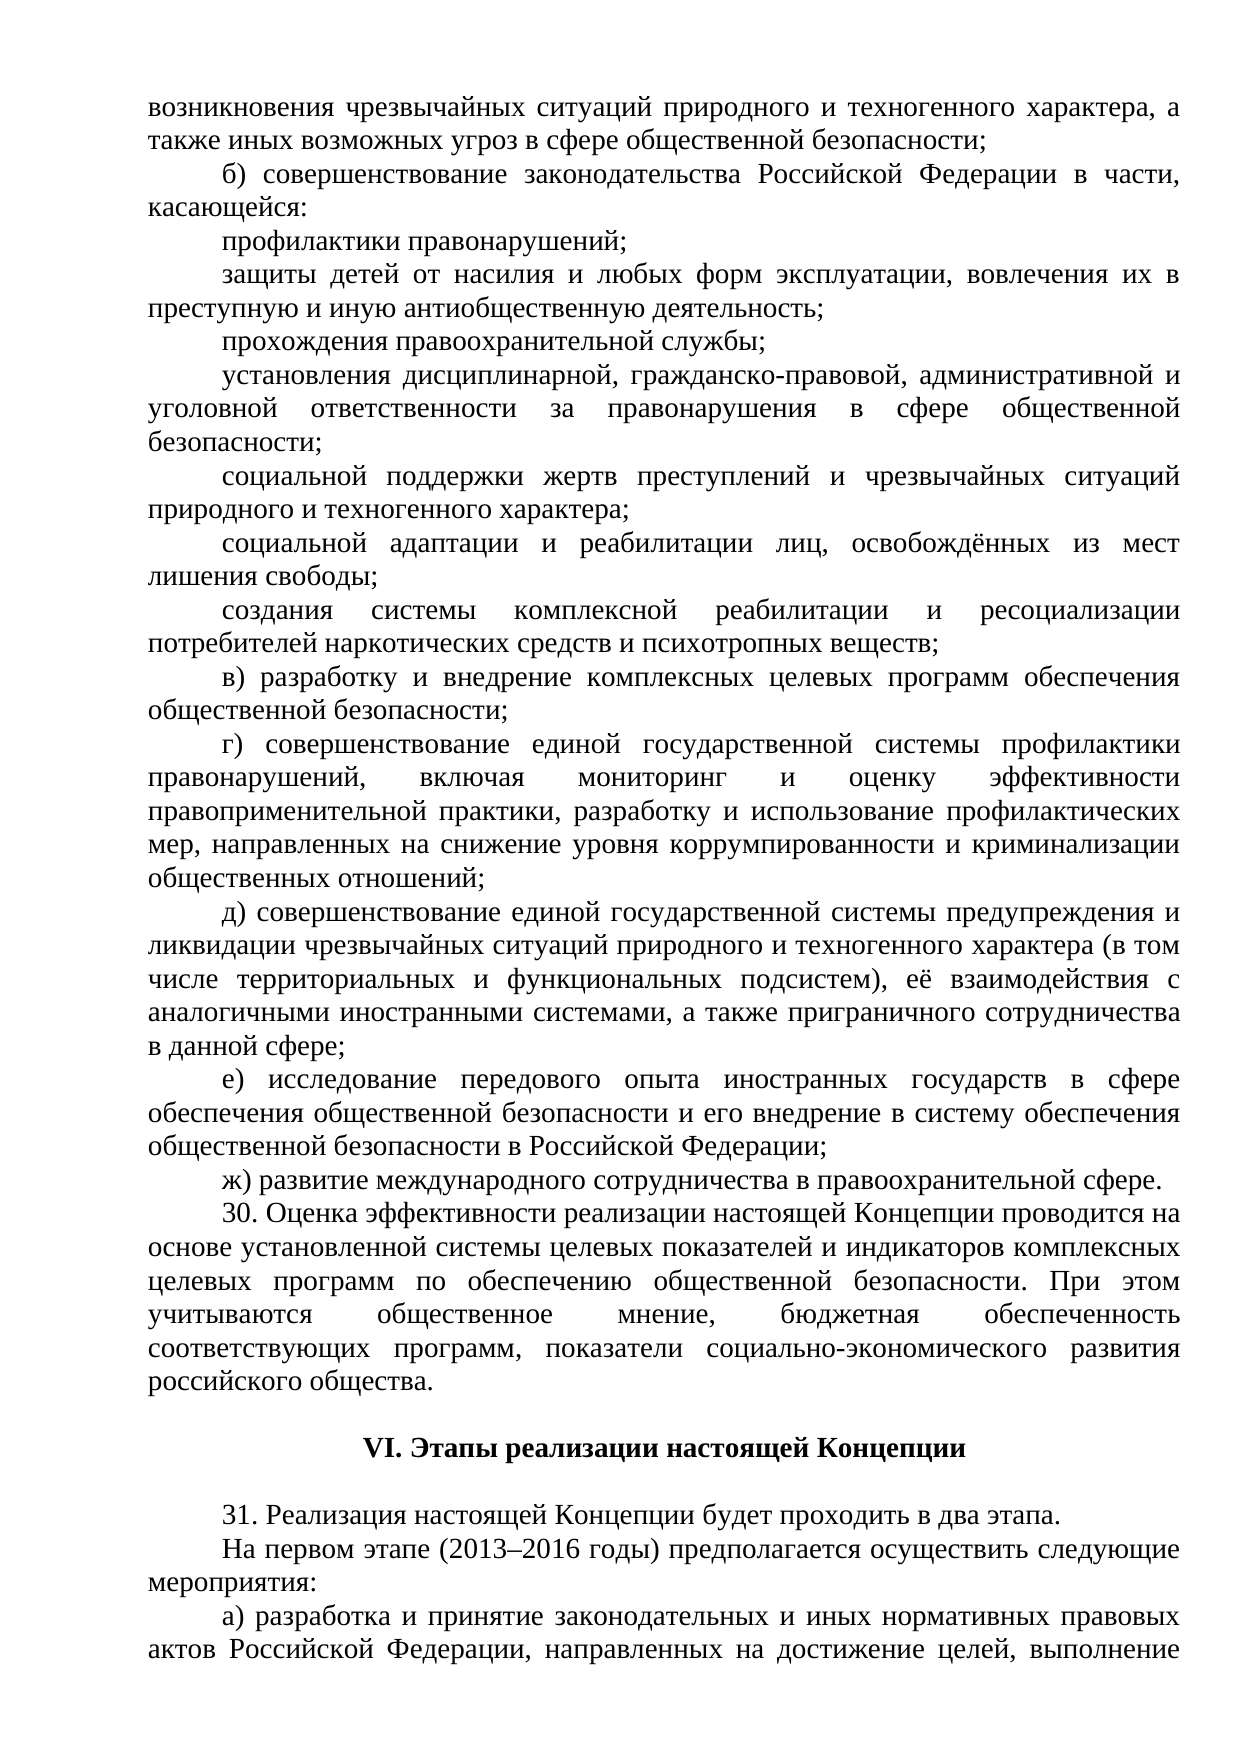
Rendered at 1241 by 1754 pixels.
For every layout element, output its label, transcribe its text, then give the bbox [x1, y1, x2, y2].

text VI. Этапы реализации настоящей Концепции [148, 1430, 1181, 1464]
text е) исследование передового опыта иностранных государств в сфере обеспечения общественной безопасности и его внедрение в систему обеспечения общественной безопасности в Российской Федерации; [148, 1061, 1181, 1162]
text профилактики правонарушений; [148, 223, 1181, 256]
text ж) развитие международного сотрудничества в правоохранительной сфере. [148, 1162, 1181, 1196]
text 30. Оценка эффективности реализации настоящей Концепции проводится на основе установленной системы целевых показателей и индикаторов комплексных целевых программ по обеспечению общественной безопасности. При этом учитываются общественное мнение, бюджетная обеспеченность соответствующих программ, показатели социально-экономического развития российского общества. [148, 1196, 1181, 1397]
text д) совершенствование единой государственной системы предупреждения и ликвидации чрезвычайных ситуаций природного и техногенного характера (в том числе территориальных и функциональных подсистем), её взаимодействия с аналогичными иностранными системами, а также приграничного сотрудничества в данной сфере; [148, 894, 1181, 1061]
text установления дисциплинарной, гражданско-правовой, административной и уголовной ответственности за правонарушения в сфере общественной безопасности; [148, 357, 1181, 458]
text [148, 89, 1181, 156]
text социальной поддержки жертв преступлений и чрезвычайных ситуаций природного и техногенного характера; [148, 458, 1181, 525]
text б) совершенствование законодательства Российской Федерации в части, касающейся: [148, 156, 1181, 223]
text в) разработку и внедрение комплексных целевых программ обеспечения общественной безопасности; [148, 659, 1181, 726]
text 31. Реализация настоящей Концепции будет проходить в два этапа. [148, 1497, 1181, 1531]
text создания системы комплексной реабилитации и ресоциализации потребителей наркотических средств и психотропных веществ; [148, 592, 1181, 659]
text г) совершенствование единой государственной системы профилактики правонарушений, включая мониторинг и оценку эффективности правоприменительной практики, разработку и использование профилактических мер, направленных на снижение уровня коррумпированности и криминализации общественных отношений; [148, 726, 1181, 894]
text защиты детей от насилия и любых форм эксплуатации, вовлечения их в преступную и иную антиобщественную деятельность; [148, 256, 1181, 323]
text социальной адаптации и реабилитации лиц, освобождённых из мест лишения свободы; [148, 525, 1181, 592]
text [148, 1598, 1181, 1665]
text На первом этапе (2013–2016 годы) предполагается осуществить следующие мероприятия: [148, 1531, 1181, 1598]
text прохождения правоохранительной службы; [148, 323, 1181, 357]
